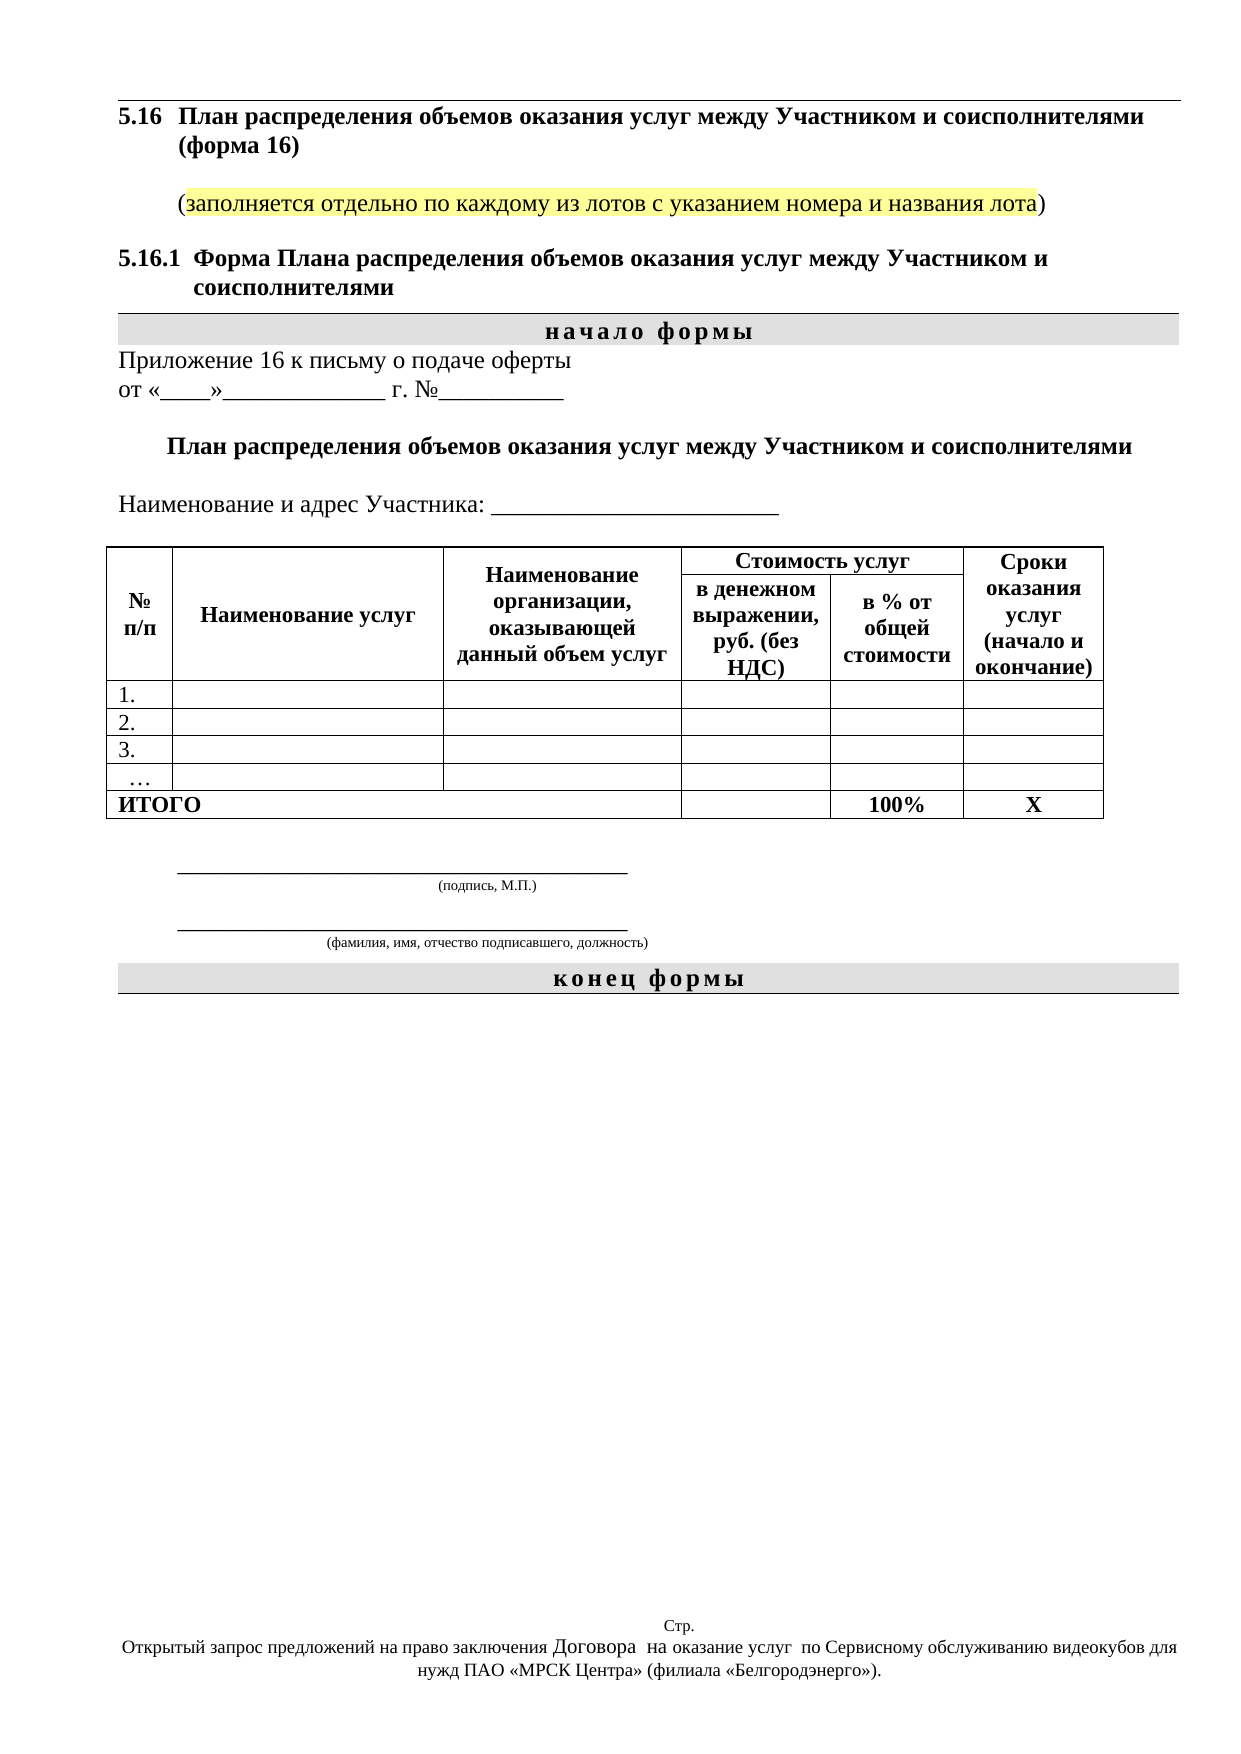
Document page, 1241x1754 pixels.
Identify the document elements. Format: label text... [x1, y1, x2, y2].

text План распределения объемов оказания услуг между Участником и соисполнителями [118, 431, 1181, 460]
table_cell [444, 764, 681, 790]
table_cell [444, 681, 681, 708]
table_cell [107, 736, 172, 762]
table_header Сроки оказания услуг (начало и окончание) [964, 548, 1103, 680]
subtitle План распределения объемов оказания услуг между Участником и соисполнителями (форма 16) [118, 101, 1181, 158]
table_cell [173, 764, 443, 790]
table_cell [107, 709, 172, 735]
table_cell [444, 736, 681, 762]
table_header № п/п [107, 548, 172, 680]
table_header Стоимость услуг [682, 548, 963, 574]
text ____________________________________ [118, 905, 1181, 934]
table_header Наименование услуг [173, 548, 443, 680]
text (подпись, М.П.) [118, 876, 797, 905]
table_cell [107, 681, 172, 708]
text Наименование и адрес Участника: _______________________ [118, 489, 1181, 518]
table_cell в % от общей стоимости [831, 575, 963, 680]
table_cell [831, 736, 963, 762]
table_header Наименование организации, оказывающей данный объем услуг [444, 548, 681, 680]
text начало формы [118, 314, 1179, 345]
text конец формы [118, 963, 1179, 993]
table_cell [682, 764, 830, 790]
table_cell [173, 709, 443, 735]
table_cell 100% [831, 791, 963, 818]
table_cell в денежном выражении, руб. (без НДС) [682, 575, 830, 680]
table_cell [964, 736, 1103, 762]
table_cell [682, 709, 830, 735]
table_cell [173, 681, 443, 708]
table_cell [964, 709, 1103, 735]
table_cell [964, 681, 1103, 708]
table_cell [964, 764, 1103, 790]
table_cell … [107, 764, 172, 790]
table_cell [173, 736, 443, 762]
table_cell [682, 791, 830, 818]
table_cell ИТОГО [107, 791, 681, 818]
text (фамилия, имя, отчество подписавшего, должность) [118, 934, 797, 963]
table_cell [682, 736, 830, 762]
subtitle Форма Плана распределения объемов оказания услуг между Участником и соисполнителями [118, 243, 1181, 301]
text ____________________________________ [118, 848, 1181, 876]
table_cell [444, 709, 681, 735]
table_cell Х [964, 791, 1103, 818]
table_cell [682, 681, 830, 708]
table_cell [831, 681, 963, 708]
table_cell [831, 764, 963, 790]
table_cell [831, 709, 963, 735]
text Приложение 16 к письму о подаче оферты от «____»_____________ г. №__________ [118, 345, 1181, 403]
